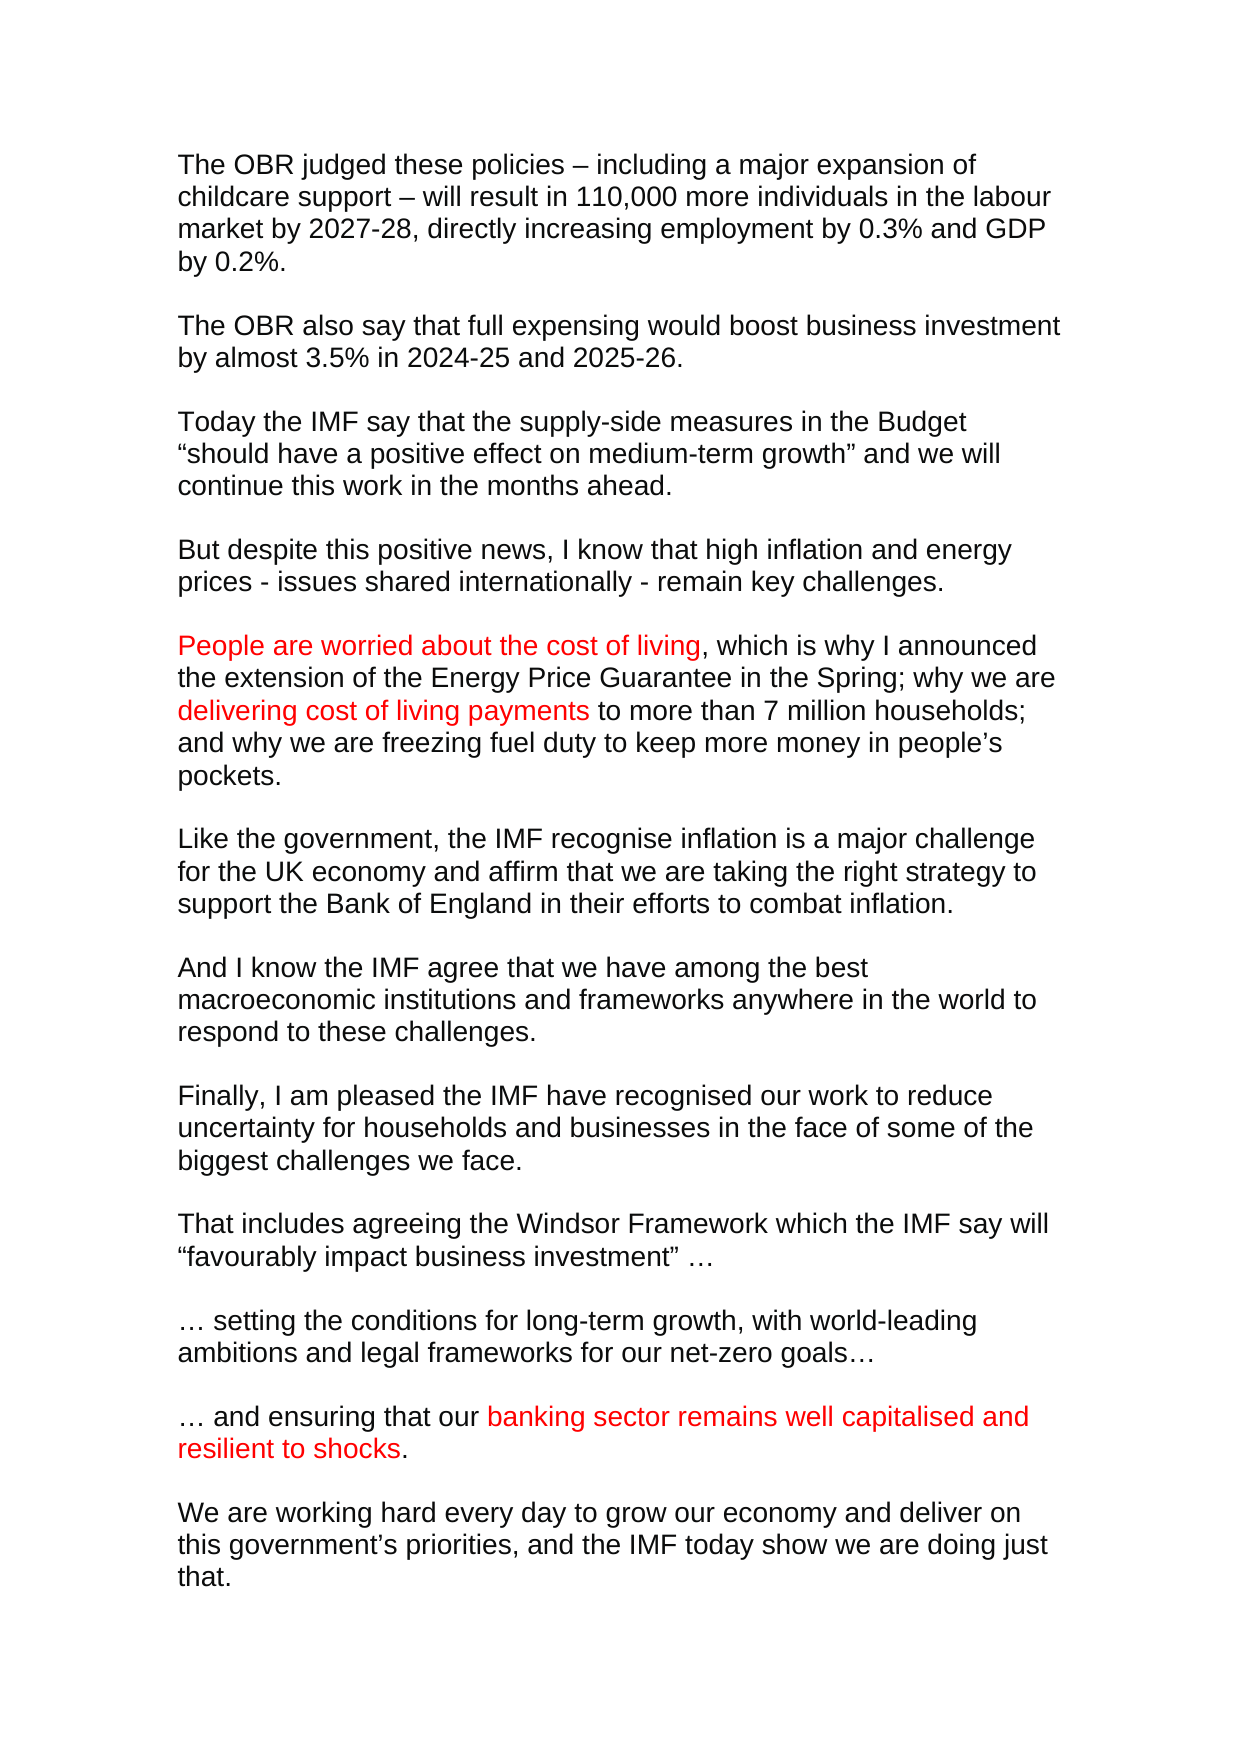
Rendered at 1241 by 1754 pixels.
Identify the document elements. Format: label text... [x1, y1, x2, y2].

text The OBR judged these policies – including a major expansion of childcare support – will result in 110,000 more individuals in the labour market by 2027-28, directly increasing employment by 0.3% and GDP by 0.2%. [177, 148, 1063, 277]
text Finally, I am pleased the IMF have recognised our work to reduce uncertainty for households and businesses in the face of some of the biggest challenges we face. [177, 1079, 1063, 1176]
text Today the IMF say that the supply-side measures in the Budget “should have a positive effect on medium-term growth” and we will continue this work in the months ahead. [177, 404, 1063, 502]
text … setting the conditions for long-term growth, with world-leading ambitions and legal frameworks for our net-zero goals… [177, 1303, 1063, 1368]
text … and ensuring that our banking sector remains well capitalised and resilient to shocks. [177, 1399, 1063, 1464]
text And I know the IMF agree that we have among the best macroeconomic institutions and frameworks anywhere in the world to respond to these challenges. [177, 951, 1063, 1048]
text Like the government, the IMF recognise inflation is a major challenge for the UK economy and affirm that we are taking the right strategy to support the Bank of England in their efforts to combat inflation. [177, 822, 1063, 919]
text We are working hard every day to grow our economy and deliver on this government’s priorities, and the IMF today show we are doing just that. [177, 1496, 1063, 1593]
text But despite this positive news, I know that high inflation and energy prices - issues shared internationally - remain key challenges. [177, 533, 1063, 598]
text People are worried about the cost of living, which is why I announced the extension of the Energy Price Guarantee in the Spring; why we are delivering cost of living payments to more than 7 million households; and why we are freezing fuel duty to keep more money in people’s pockets. [177, 629, 1063, 791]
text The OBR also say that full expensing would boost business investment by almost 3.5% in 2024-25 and 2025-26. [177, 308, 1063, 373]
text That includes agreeing the Windsor Framework which the IMF say will “favourably impact business investment” … [177, 1207, 1063, 1272]
